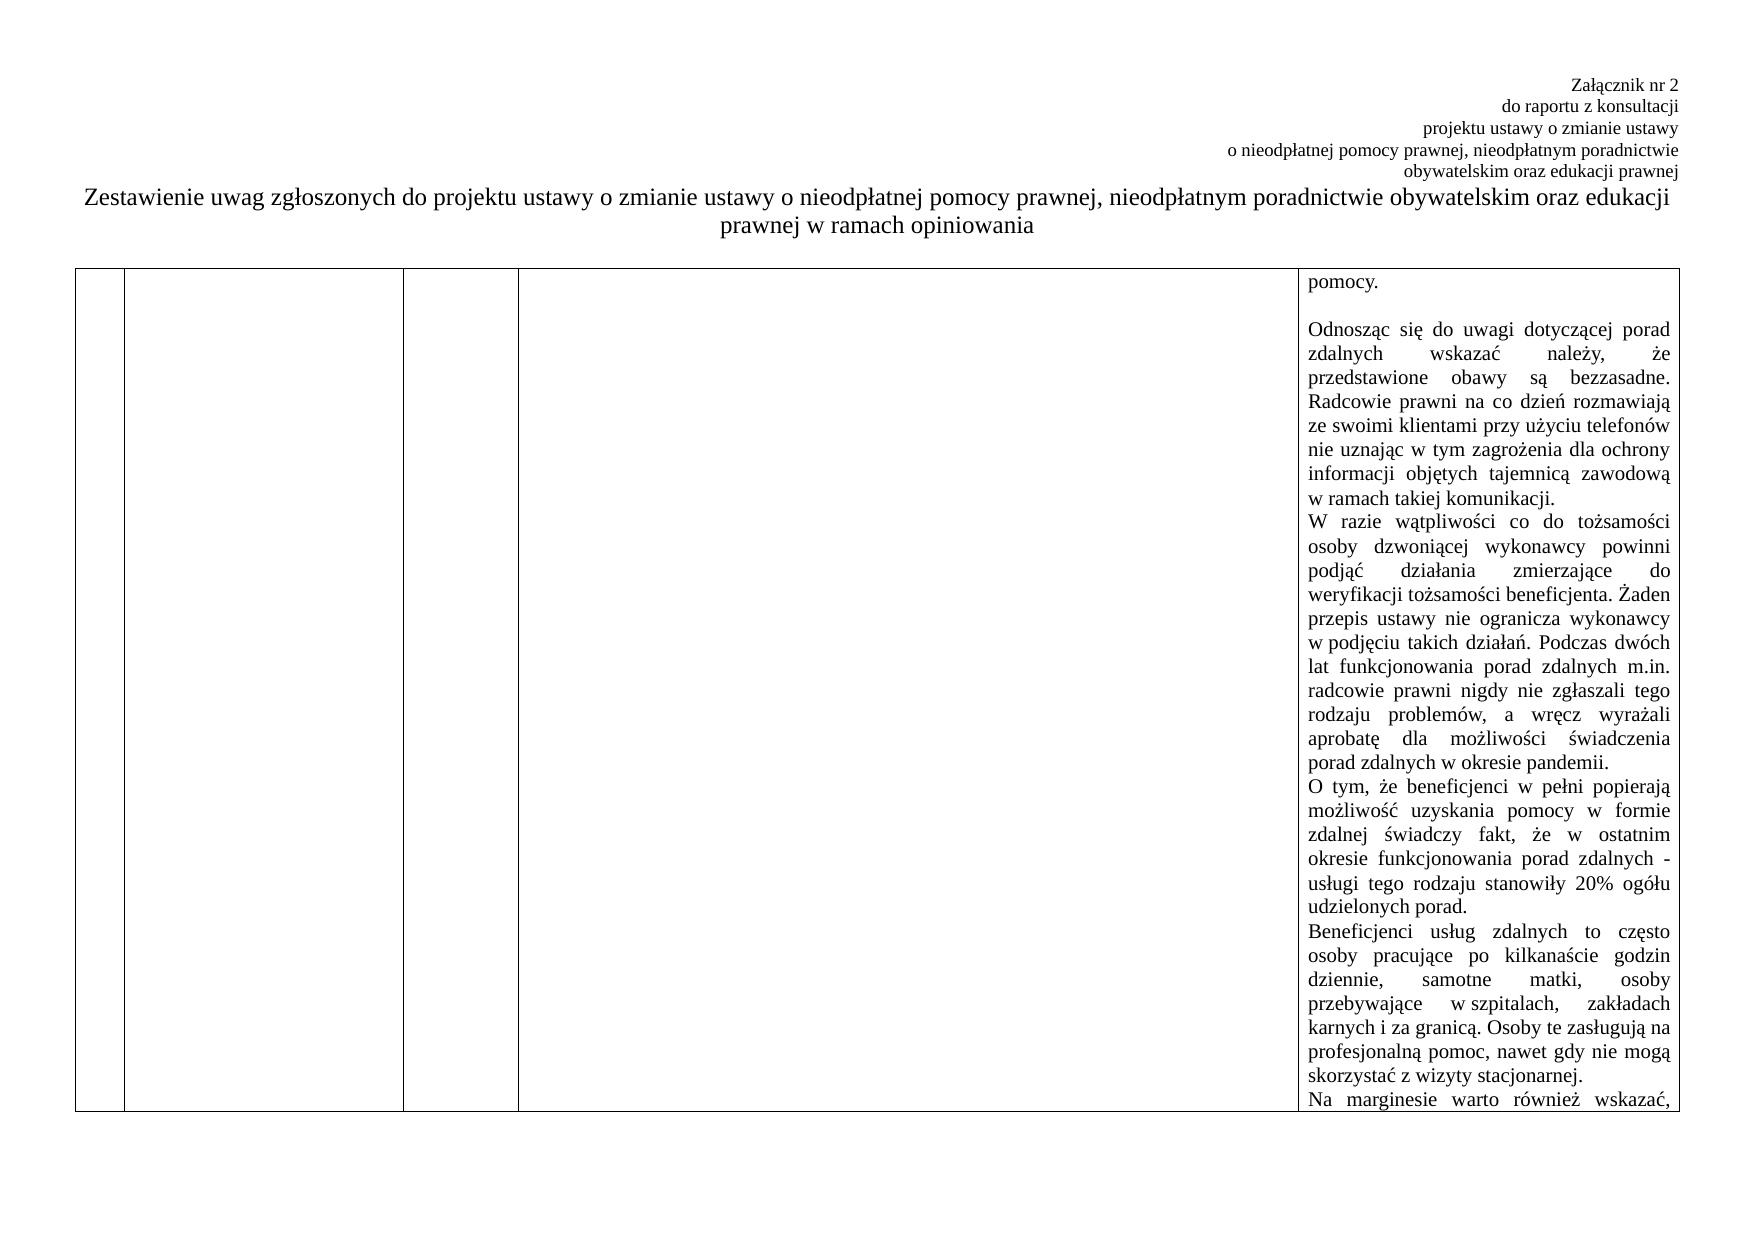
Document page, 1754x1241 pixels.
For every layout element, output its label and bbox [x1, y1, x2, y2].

table_cell [519, 269, 1298, 1111]
table_cell [1299, 269, 1679, 1111]
table_cell [76, 269, 124, 1111]
table_cell [404, 269, 518, 1111]
table_cell [125, 269, 403, 1111]
